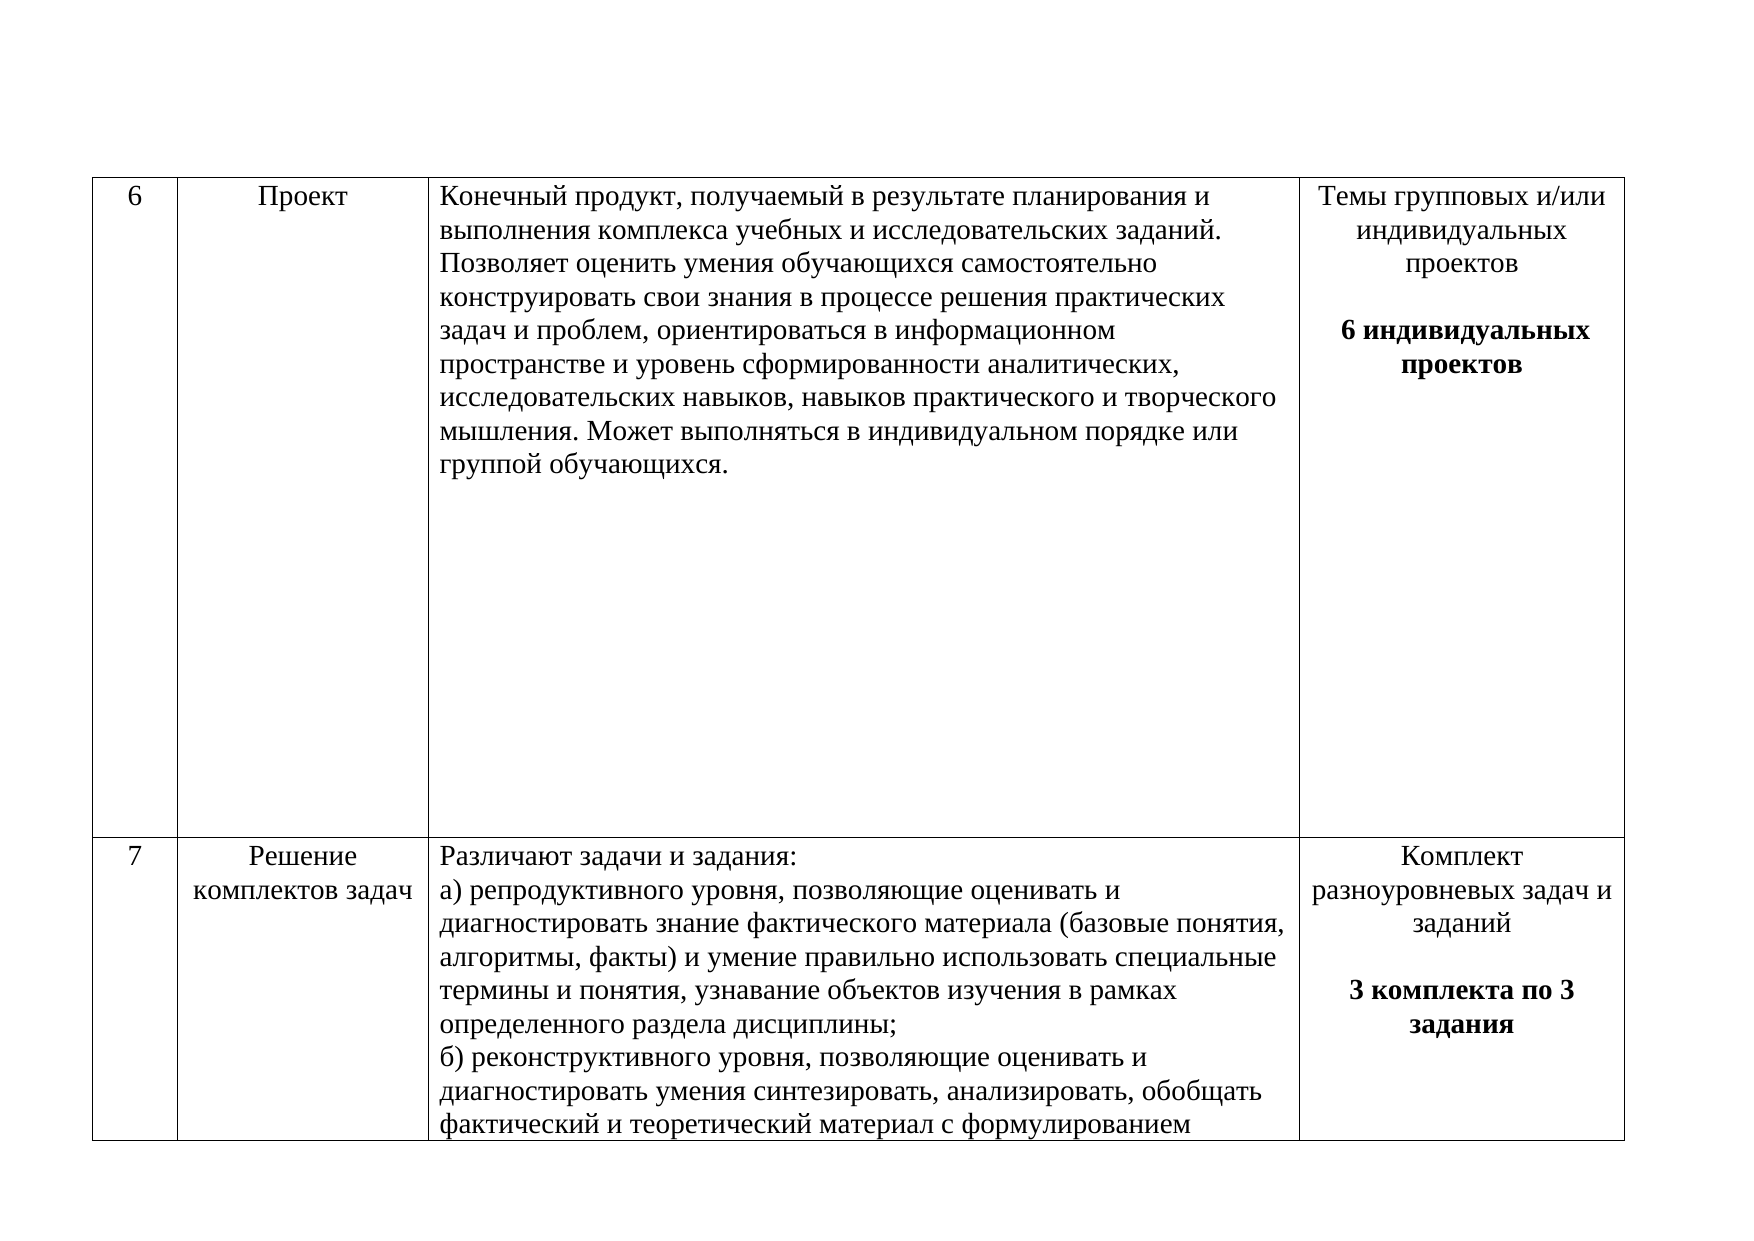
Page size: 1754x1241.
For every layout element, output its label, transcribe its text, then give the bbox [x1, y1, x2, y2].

table_cell Темы групповых и/или индивидуальных проектов 6 индивидуальных проектов [1300, 178, 1624, 837]
table_cell Конечный продукт, получаемый в результате планирования и выполнения комплекса учебных и исследовательских заданий. Позволяет оценить умения обучающихся самостоятельно конструировать свои знания в процессе решения практических задач и проблем, ориентироваться в информационном пространстве и уровень сформированности аналитических, исследовательских навыков, навыков практического и творческого мышления. Может выполняться в индивидуальном порядке или группой обучающихся. [429, 178, 1299, 837]
table_cell Проект [178, 178, 428, 837]
table_cell 6 [93, 178, 177, 837]
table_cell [178, 838, 428, 1140]
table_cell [1300, 838, 1624, 1140]
table_cell 7 [93, 838, 177, 1140]
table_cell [429, 838, 1299, 1140]
